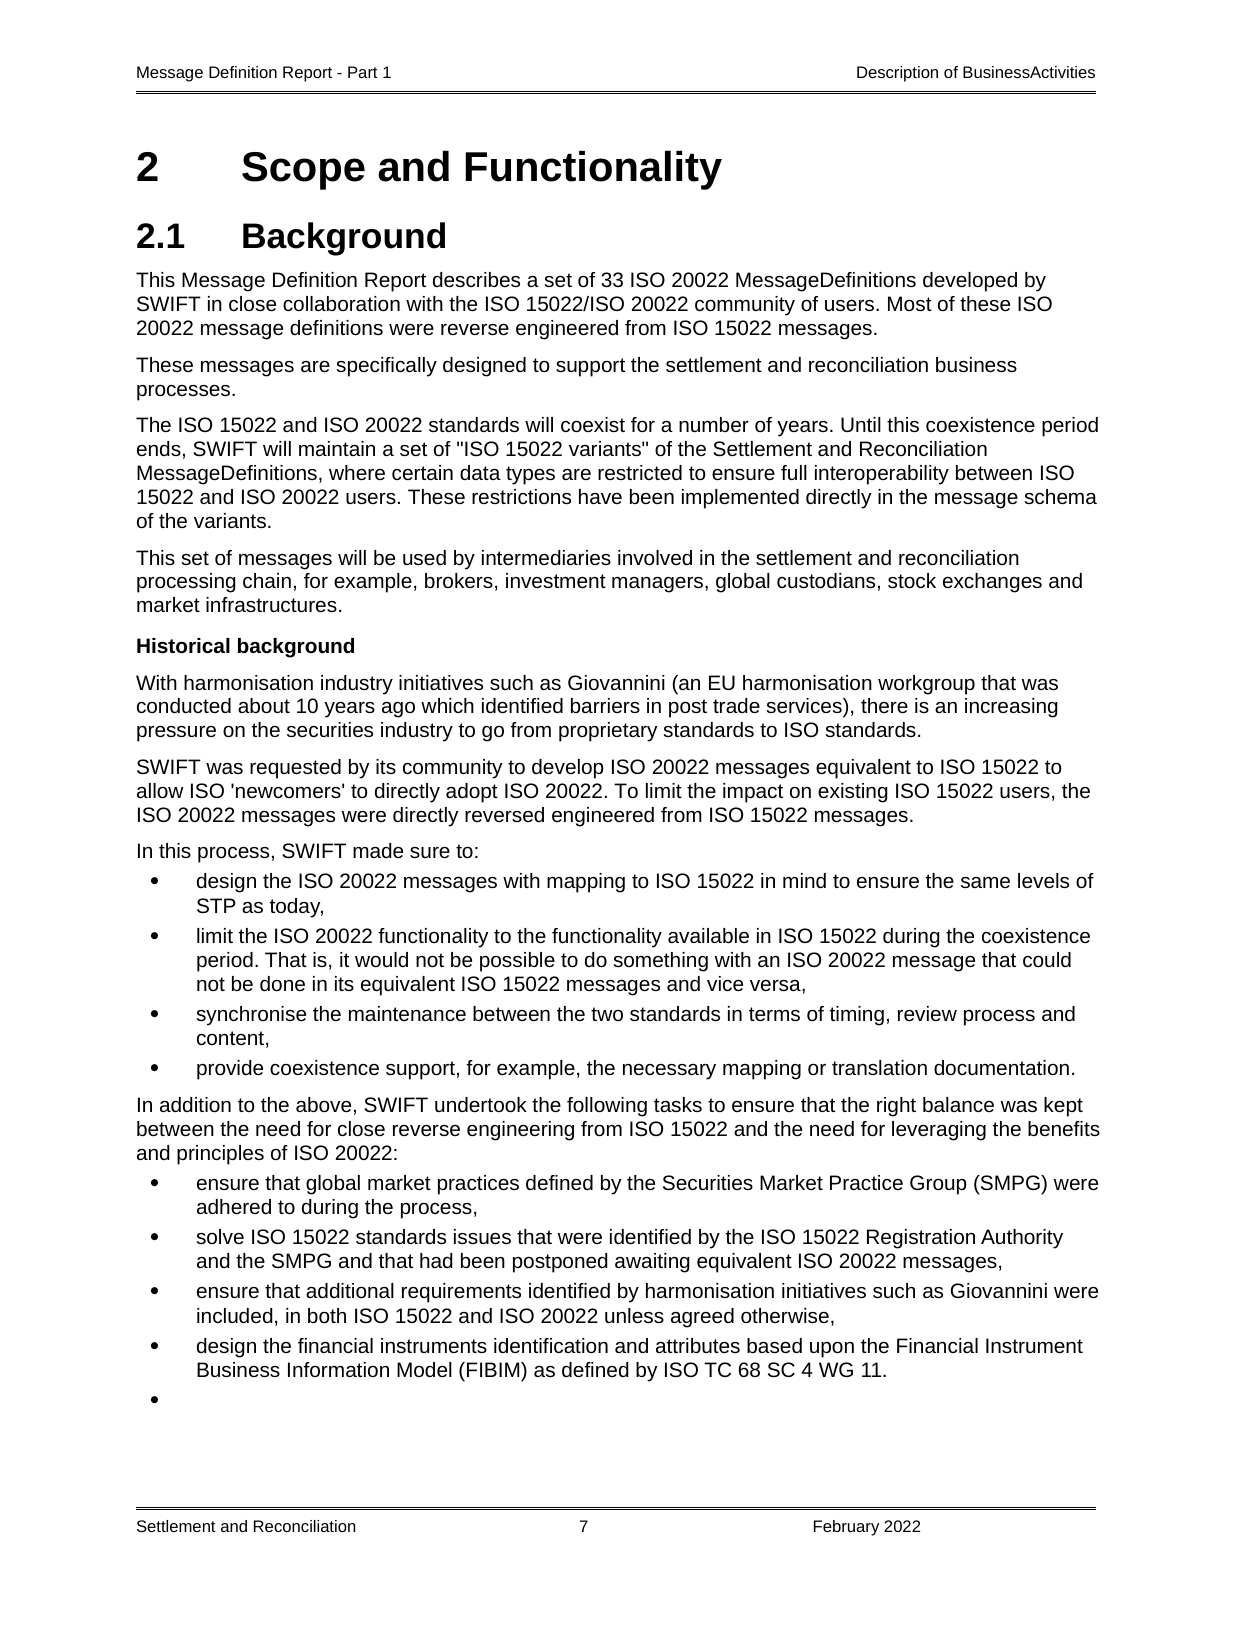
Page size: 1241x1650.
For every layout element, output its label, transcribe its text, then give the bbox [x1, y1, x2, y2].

list solve ISO 15022 standards issues that were identified by the ISO 15022 Registration Authority and the SMPG and that had been postponed awaiting equivalent ISO 20022 messages, [151, 1225, 1104, 1273]
text These messages are specifically designed to support the settlement and reconciliation business processes. [136, 353, 1104, 401]
list synchronise the maintenance between the two standards in terms of timing, review process and content, [151, 1002, 1104, 1050]
text With harmonisation industry initiatives such as Giovannini (an EU harmonisation workgroup that was conducted about 10 years ago which identified barriers in post trade services), there is an increasing pressure on the securities industry to go from proprietary standards to ISO standards. [136, 670, 1104, 742]
text In this process, SWIFT made sure to: [136, 839, 1104, 863]
list limit the ISO 20022 functionality to the functionality available in ISO 15022 during the coexistence period. That is, it would not be possible to do something with an ISO 20022 message that could not be done in its equivalent ISO 15022 messages and vice versa, [151, 924, 1104, 996]
list ensure that additional requirements identified by harmonisation initiatives such as Giovannini were included, in both ISO 15022 and ISO 20022 unless agreed otherwise, [151, 1279, 1104, 1327]
text SWIFT was requested by its community to develop ISO 20022 messages equivalent to ISO 15022 to allow ISO 'newcomers' to directly adopt ISO 20022. To limit the impact on existing ISO 15022 users, the ISO 20022 messages were directly reversed engineered from ISO 15022 messages. [136, 755, 1104, 827]
list design the financial instruments identification and attributes based upon the Financial Instrument Business Information Model (FIBIM) as defined by ISO TC 68 SC 4 WG 11. [151, 1334, 1104, 1382]
subtitle Scope and Functionality [136, 142, 1104, 190]
text The ISO 15022 and ISO 20022 standards will coexist for a number of years. Until this coexistence period ends, SWIFT will maintain a set of "ISO 15022 variants" of the Settlement and Reconciliation MessageDefinitions, where certain data types are restricted to ensure full interoperability between ISO 15022 and ISO 20022 users. These restrictions have been implemented directly in the message schema of the variants. [136, 413, 1104, 533]
list ensure that global market practices defined by the Securities Market Practice Group (SMPG) were adhered to during the process, [151, 1171, 1104, 1219]
subtitle Background [136, 215, 1104, 256]
text This set of messages will be used by intermediaries involved in the settlement and reconciliation processing chain, for example, brokers, investment managers, global custodians, stock exchanges and market infrastructures. [136, 545, 1104, 617]
list design the ISO 20022 messages with mapping to ISO 15022 in mind to ensure the same levels of STP as today, [151, 869, 1104, 917]
text In addition to the above, SWIFT undertook the following tasks to ensure that the right balance was kept between the need for close reverse engineering from ISO 15022 and the need for leveraging the benefits and principles of ISO 20022: [136, 1093, 1104, 1164]
list provide coexistence support, for example, the necessary mapping or translation documentation. [151, 1056, 1104, 1080]
text This Message Definition Report describes a set of 33 ISO 20022 MessageDefinitions developed by SWIFT in close collaboration with the ISO 15022/ISO 20022 community of users. Most of these ISO 20022 message definitions were reverse engineered from ISO 15022 messages. [136, 268, 1104, 340]
text Historical background [136, 634, 1104, 658]
